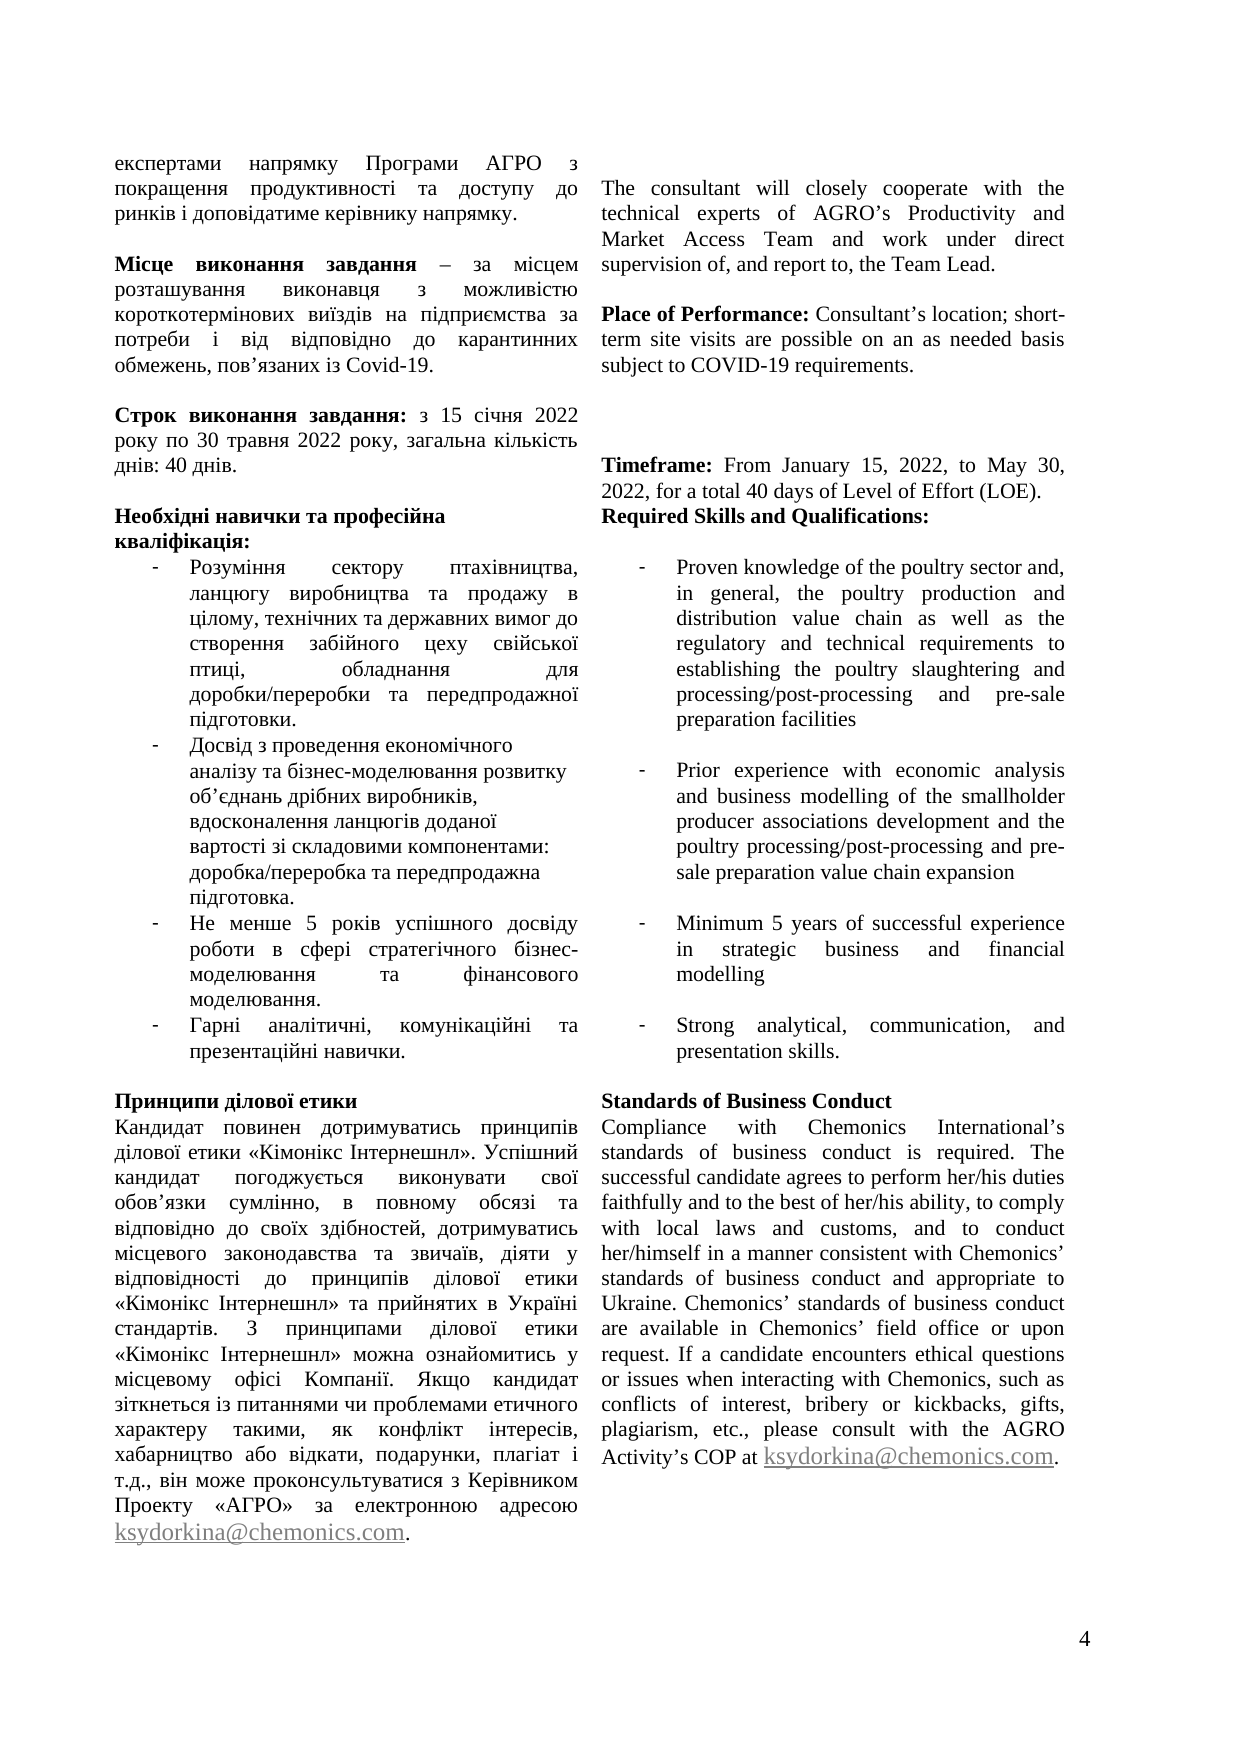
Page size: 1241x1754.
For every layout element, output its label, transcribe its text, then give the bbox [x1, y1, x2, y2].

table_cell Необхідні навички та професійна кваліфікація: Розуміння сектору птахівництва, ланцюгу виробництва та продажу в цілому, технічних та державних вимог до створення забійного цеху свійської птиці, обладнання для доробки/переробки та передпродажної підготовки. Досвід з проведення економічного аналізу та бізнес-моделювання розвитку об’єднань дрібних виробників, вдосконалення ланцюгів доданої вартості зі складовими компонентами: доробка/переробка та передпродажна підготовка. Не менше 5 років успішного досвіду роботи в сфері стратегічного бізнес-моделювання та фінансового моделювання. Гарні аналітичні, комунікаційні та презентаційні навички. [103, 503, 590, 1088]
table_cell Required Skills and Qualifications: Proven knowledge of the poultry sector and, in general, the poultry production and distribution value chain as well as the regulatory and technical requirements to establishing the poultry slaughtering and processing/post-processing and pre-sale preparation facilities Prior experience with economic analysis and business modelling of the smallholder producer associations development and the poultry processing/post-processing and pre-sale preparation value chain expansion Minimum 5 years of successful experience in strategic business and financial modelling Strong analytical, communication, and presentation skills. [590, 503, 1077, 1088]
table_cell Принципи ділової етики Кандидат повинен дотримуватись принципів ділової етики «Кімонікс Інтернешнл». Успішний кандидат погоджується виконувати свої обов’язки сумлінно, в повному обсязі та відповідно до своїх здібностей, дотримуватись місцевого законодавства та звичаїв, діяти у відповідності до принципів ділової етики «Кімонікс Інтернешнл» та прийнятих в Україні стандартів. З принципами ділової етики «Кімонікс Інтернешнл» можна ознайомитись у місцевому офісі Компанії. Якщо кандидат зіткнеться із питаннями чи проблемами етичного характеру такими, як конфлікт інтересів, хабарництво або відкати, подарунки, плагіат і т.д., він може проконсультуватися з Керівником Проекту «АГРО» за електронною адресою ksydorkina@chemonics.com. [103, 1089, 590, 1571]
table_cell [103, 150, 590, 503]
table_cell Standards of Business Conduct Compliance with Chemonics International’s standards of business conduct is required. The successful candidate agrees to perform her/his duties faithfully and to the best of her/his ability, to comply with local laws and customs, and to conduct her/himself in a manner consistent with Chemonics’ standards of business conduct and appropriate to Ukraine. Chemonics’ standards of business conduct are available in Chemonics’ field office or upon request. If a candidate encounters ethical questions or issues when interacting with Chemonics, such as conflicts of interest, bribery or kickbacks, gifts, plagiarism, etc., please consult with the AGRO Activity’s COP at ksydorkina@chemonics.com. [590, 1089, 1077, 1571]
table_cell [590, 150, 1077, 503]
